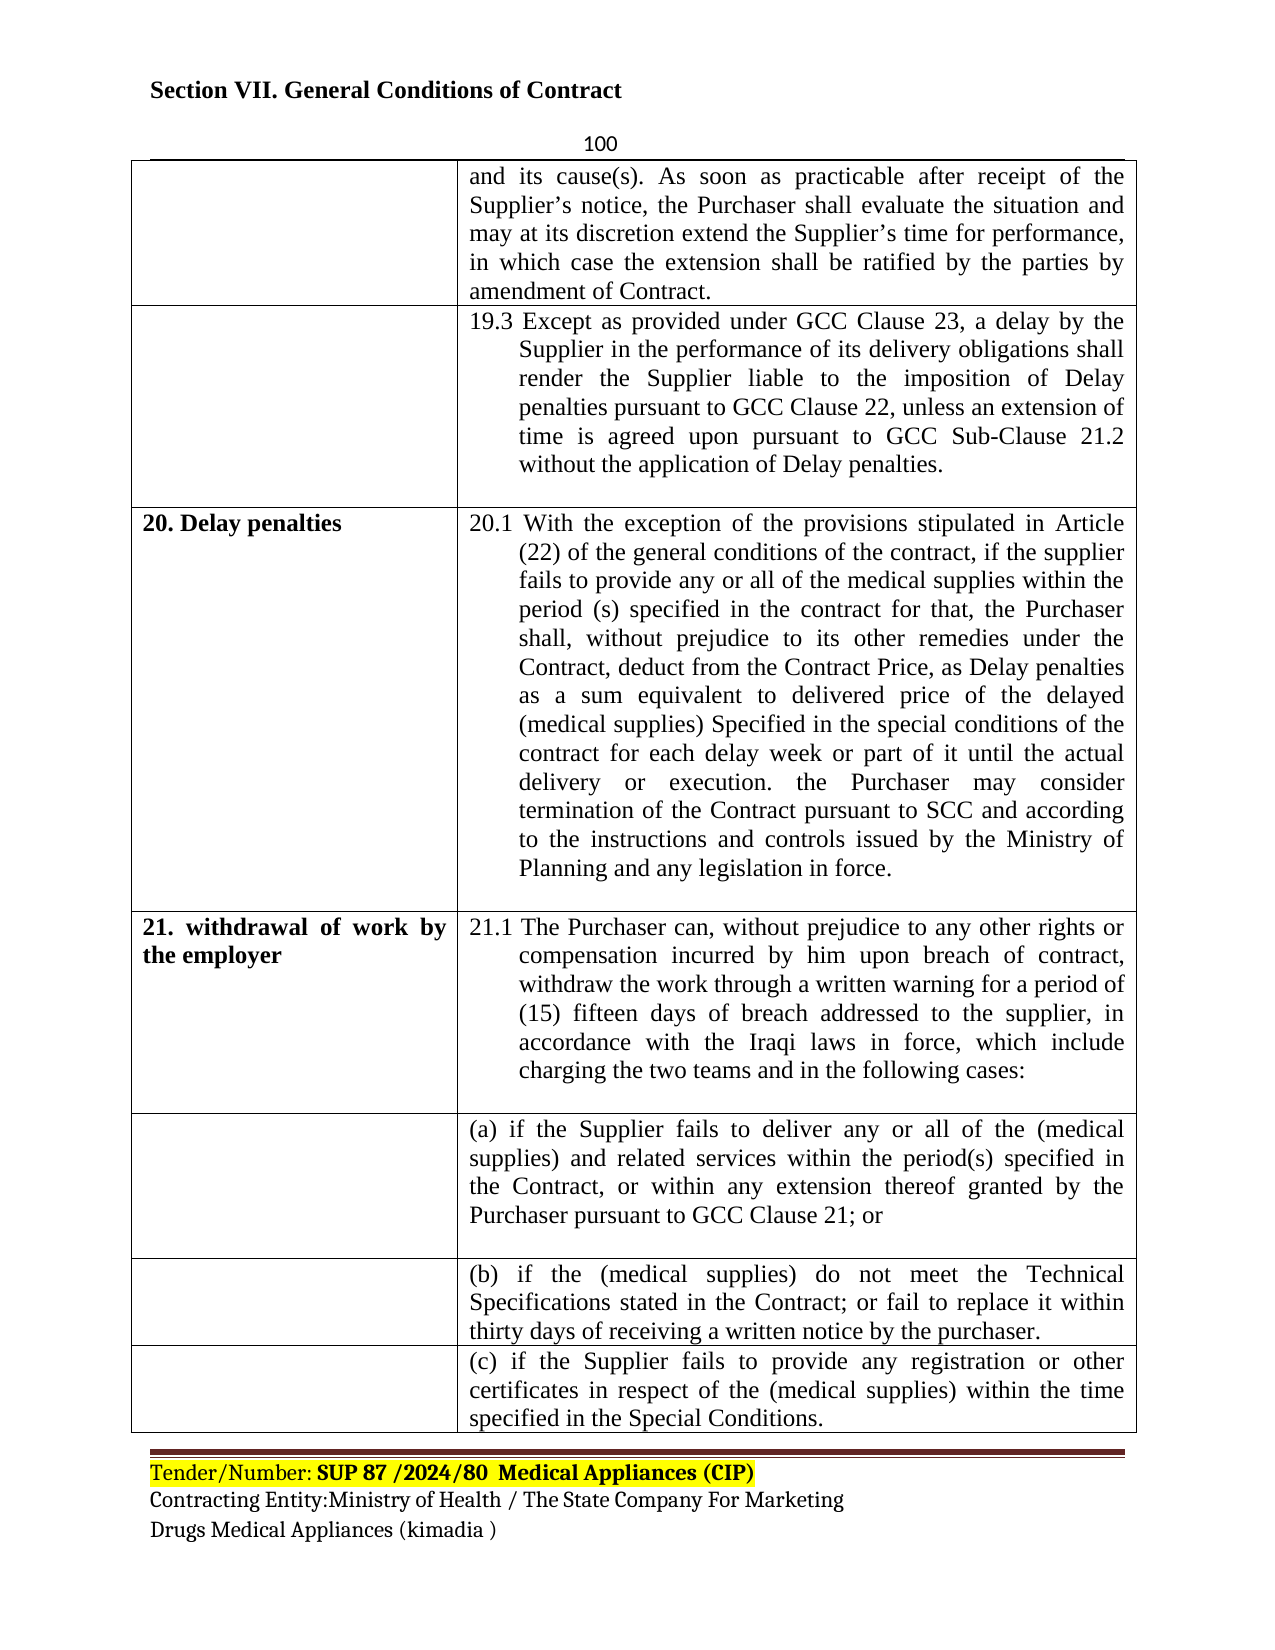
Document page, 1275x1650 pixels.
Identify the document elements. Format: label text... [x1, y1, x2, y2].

table_cell (c) if the Supplier fails to provide any registration or other certificates in respect of the (medical supplies) within the time specified in the Special Conditions. [458, 1346, 1136, 1432]
table_header [132, 161, 457, 305]
table_cell 20.1 With the exception of the provisions stipulated in Article (22) of the general conditions of the contract, if the supplier fails to provide any or all of the medical supplies within the period (s) specified in the contract for that, the Purchaser shall, without prejudice to its other remedies under the Contract, deduct from the Contract Price, as Delay penalties as a sum equivalent to delivered price of the delayed (medical supplies) Specified in the special conditions of the contract for each delay week or part of it until the actual delivery or execution. the Purchaser may consider termination of the Contract pursuant to SCC and according to the instructions and controls issued by the Ministry of Planning and any legislation in force. [458, 508, 1136, 911]
table_cell [132, 1114, 457, 1258]
table_cell [132, 306, 457, 507]
table_cell [132, 1259, 457, 1345]
table_cell 21. withdrawal of work by the employer [132, 912, 457, 1113]
table_cell [132, 1346, 457, 1432]
table_cell (b) if the (medical supplies) do not meet the Technical Specifications stated in the Contract; or fail to replace it within thirty days of receiving a written notice by the purchaser. [458, 1259, 1136, 1345]
table_cell (a) if the Supplier fails to deliver any or all of the (medical supplies) and related services within the period(s) specified in the Contract, or within any extension thereof granted by the Purchaser pursuant to GCC Clause 21; or [458, 1114, 1136, 1258]
table_cell 19.3 Except as provided under GCC Clause 23, a delay by the Supplier in the performance of its delivery obligations shall render the Supplier liable to the imposition of Delay penalties pursuant to GCC Clause 22, unless an extension of time is agreed upon pursuant to GCC Sub-Clause 21.2 without the application of Delay penalties. [458, 306, 1136, 507]
table_cell 21.1 The Purchaser can, without prejudice to any other rights or compensation incurred by him upon breach of contract, withdraw the work through a written warning for a period of (15) fifteen days of breach addressed to the supplier, in accordance with the Iraqi laws in force, which include charging the two teams and in the following cases: [458, 912, 1136, 1113]
table_cell 20. Delay penalties [132, 508, 457, 911]
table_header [458, 161, 1136, 305]
